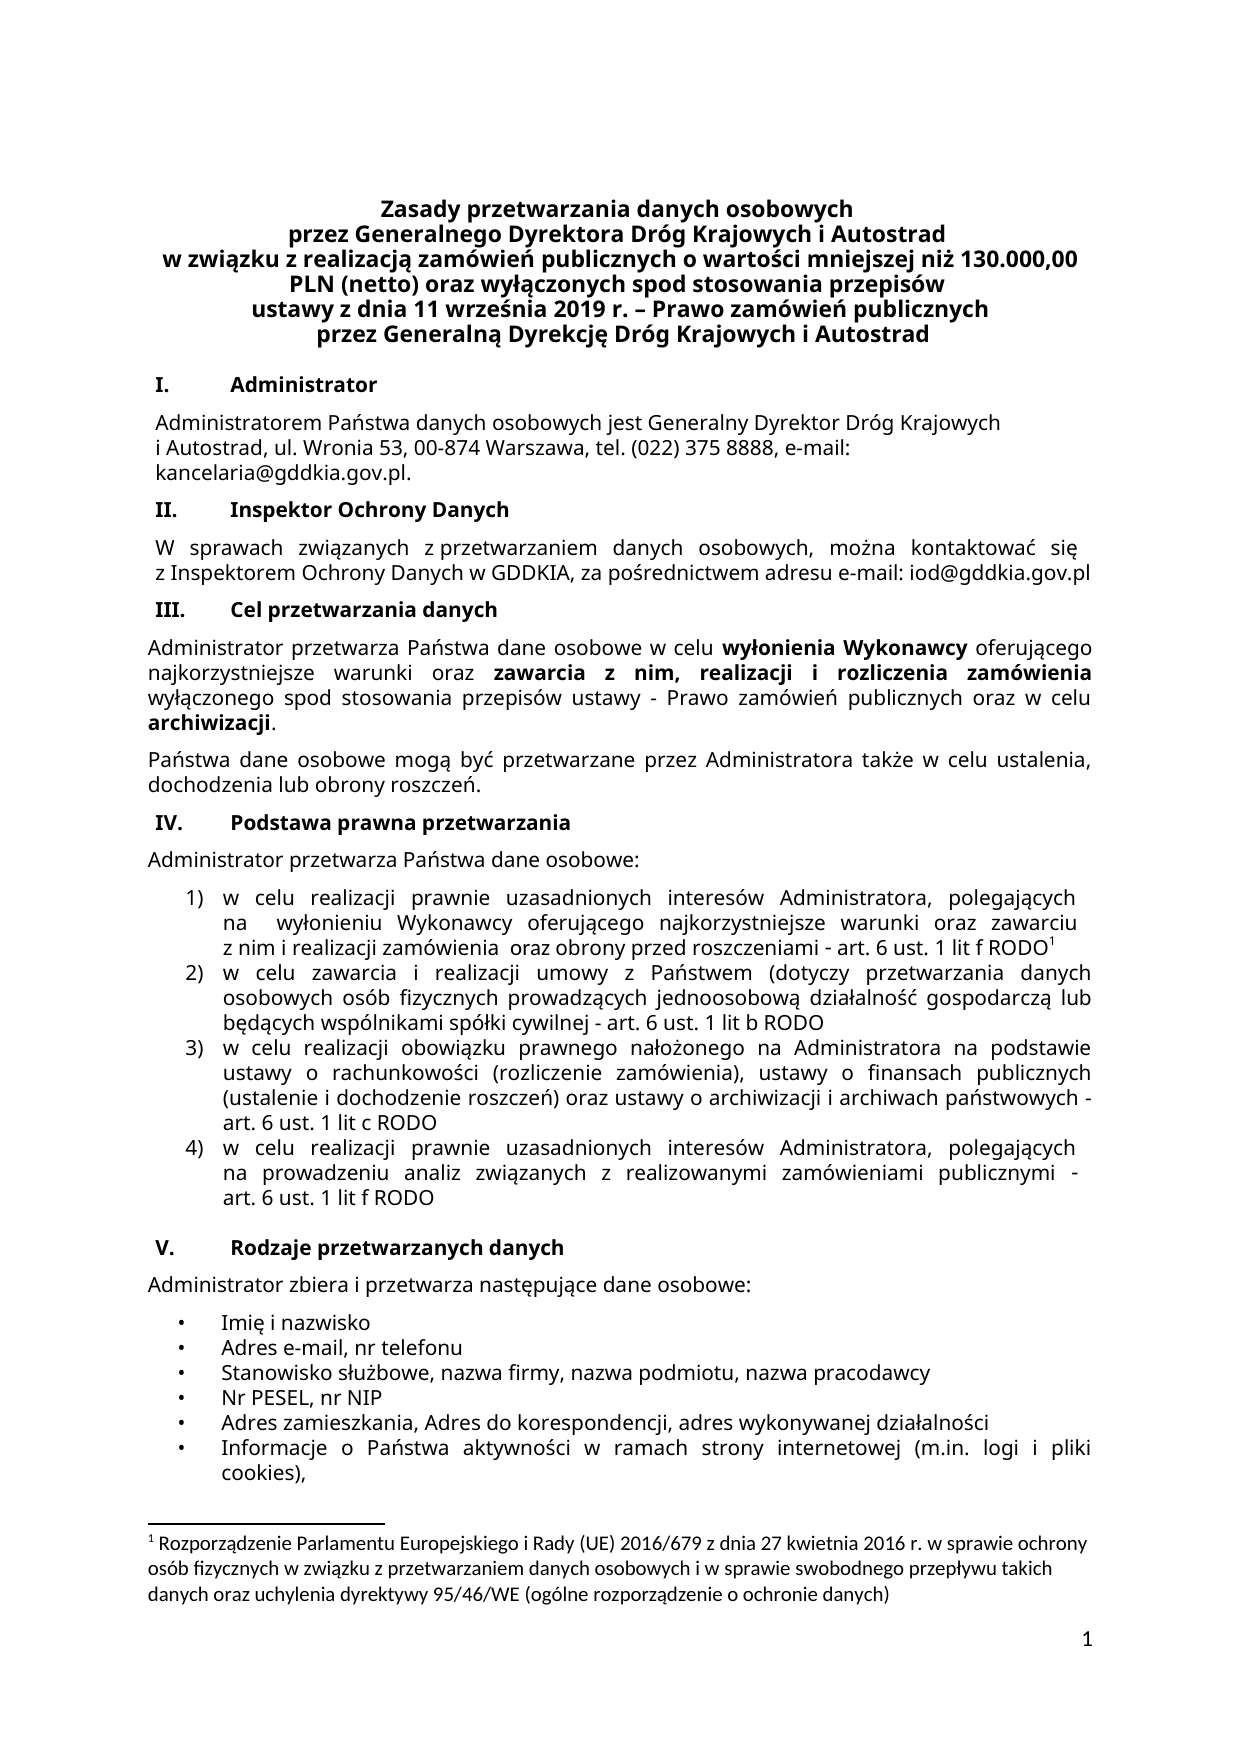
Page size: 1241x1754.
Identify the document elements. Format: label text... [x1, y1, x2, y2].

text Państwa dane osobowe mogą być przetwarzane przez Administratora także w celu ustalenia, dochodzenia lub obrony roszczeń. [148, 748, 1093, 798]
list Cel przetwarzania danych [155, 598, 1093, 623]
text Administrator zbiera i przetwarza następujące dane osobowe: [148, 1273, 1093, 1298]
text Administratorem Państwa danych osobowych jest Generalny Dyrektor Dróg Krajowych i Autostrad, ul. Wronia 53, 00-874 Warszawa, tel. (022) 375 8888, e-mail: kancelaria@gddkia.gov.pl. [155, 410, 1093, 485]
list Adres e-mail, nr telefonu [177, 1335, 1093, 1360]
list Informacje o Państwa aktywności w ramach strony internetowej (m.in. logi i pliki cookies), [177, 1435, 1093, 1485]
list Imię i nazwisko [177, 1310, 1093, 1335]
list Nr PESEL, nr NIP [177, 1385, 1093, 1410]
list Adres zamieszkania, Adres do korespondencji, adres wykonywanej działalności [177, 1410, 1093, 1435]
list Rodzaje przetwarzanych danych [155, 1235, 1093, 1260]
list Inspektor Ochrony Danych [155, 498, 1093, 523]
list w celu realizacji prawnie uzasadnionych interesów Administratora, polegających na prowadzeniu analiz związanych z realizowanymi zamówieniami publicznymi - art. 6 ust. 1 lit f RODO [185, 1135, 1093, 1210]
list Podstawa prawna przetwarzania [155, 810, 1093, 835]
list Administrator [155, 373, 1093, 398]
text Administrator przetwarza Państwa dane osobowe: [148, 848, 1093, 873]
list Stanowisko służbowe, nazwa firmy, nazwa podmiotu, nazwa pracodawcy [177, 1360, 1093, 1385]
text Administrator przetwarza Państwa dane osobowe w celu wyłonienia Wykonawcy oferującego najkorzystniejsze warunki oraz zawarcia z nim, realizacji i rozliczenia zamówienia wyłączonego spod stosowania przepisów ustawy - Prawo zamówień publicznych oraz w celu archiwizacji. [148, 635, 1093, 735]
list w celu zawarcia i realizacji umowy z Państwem (dotyczy przetwarzania danych osobowych osób fizycznych prowadzących jednoosobową działalność gospodarczą lub będących wspólnikami spółki cywilnej - art. 6 ust. 1 lit b RODO [185, 960, 1093, 1035]
list w celu realizacji prawnie uzasadnionych interesów Administratora, polegających na wyłonieniu Wykonawcy oferującego najkorzystniejsze warunki oraz zawarciu z nim i realizacji zamówienia oraz obrony przed roszczeniami - art. 6 ust. 1 lit f RODO [185, 885, 1093, 960]
list w celu realizacji obowiązku prawnego nałożonego na Administratora na podstawie ustawy o rachunkowości (rozliczenie zamówienia), ustawy o finansach publicznych (ustalenie i dochodzenie roszczeń) oraz ustawy o archiwizacji i archiwach państwowych - art. 6 ust. 1 lit c RODO [185, 1035, 1093, 1135]
text W sprawach związanych z przetwarzaniem danych osobowych, można kontaktować się z Inspektorem Ochrony Danych w GDDKIA, za pośrednictwem adresu e-mail: iod@gddkia.gov.pl [155, 535, 1093, 585]
text Zasady przetwarzania danych osobowych przez Generalnego Dyrektora Dróg Krajowych i Autostrad w związku z realizacją zamówień publicznych o wartości mniejszej niż 130.000,00 PLN (netto) oraz wyłączonych spod stosowania przepisów ustawy z dnia 11 września 2019 r. – Prawo zamówień publicznych przez Generalną Dyrekcję Dróg Krajowych i Autostrad [148, 198, 1093, 348]
